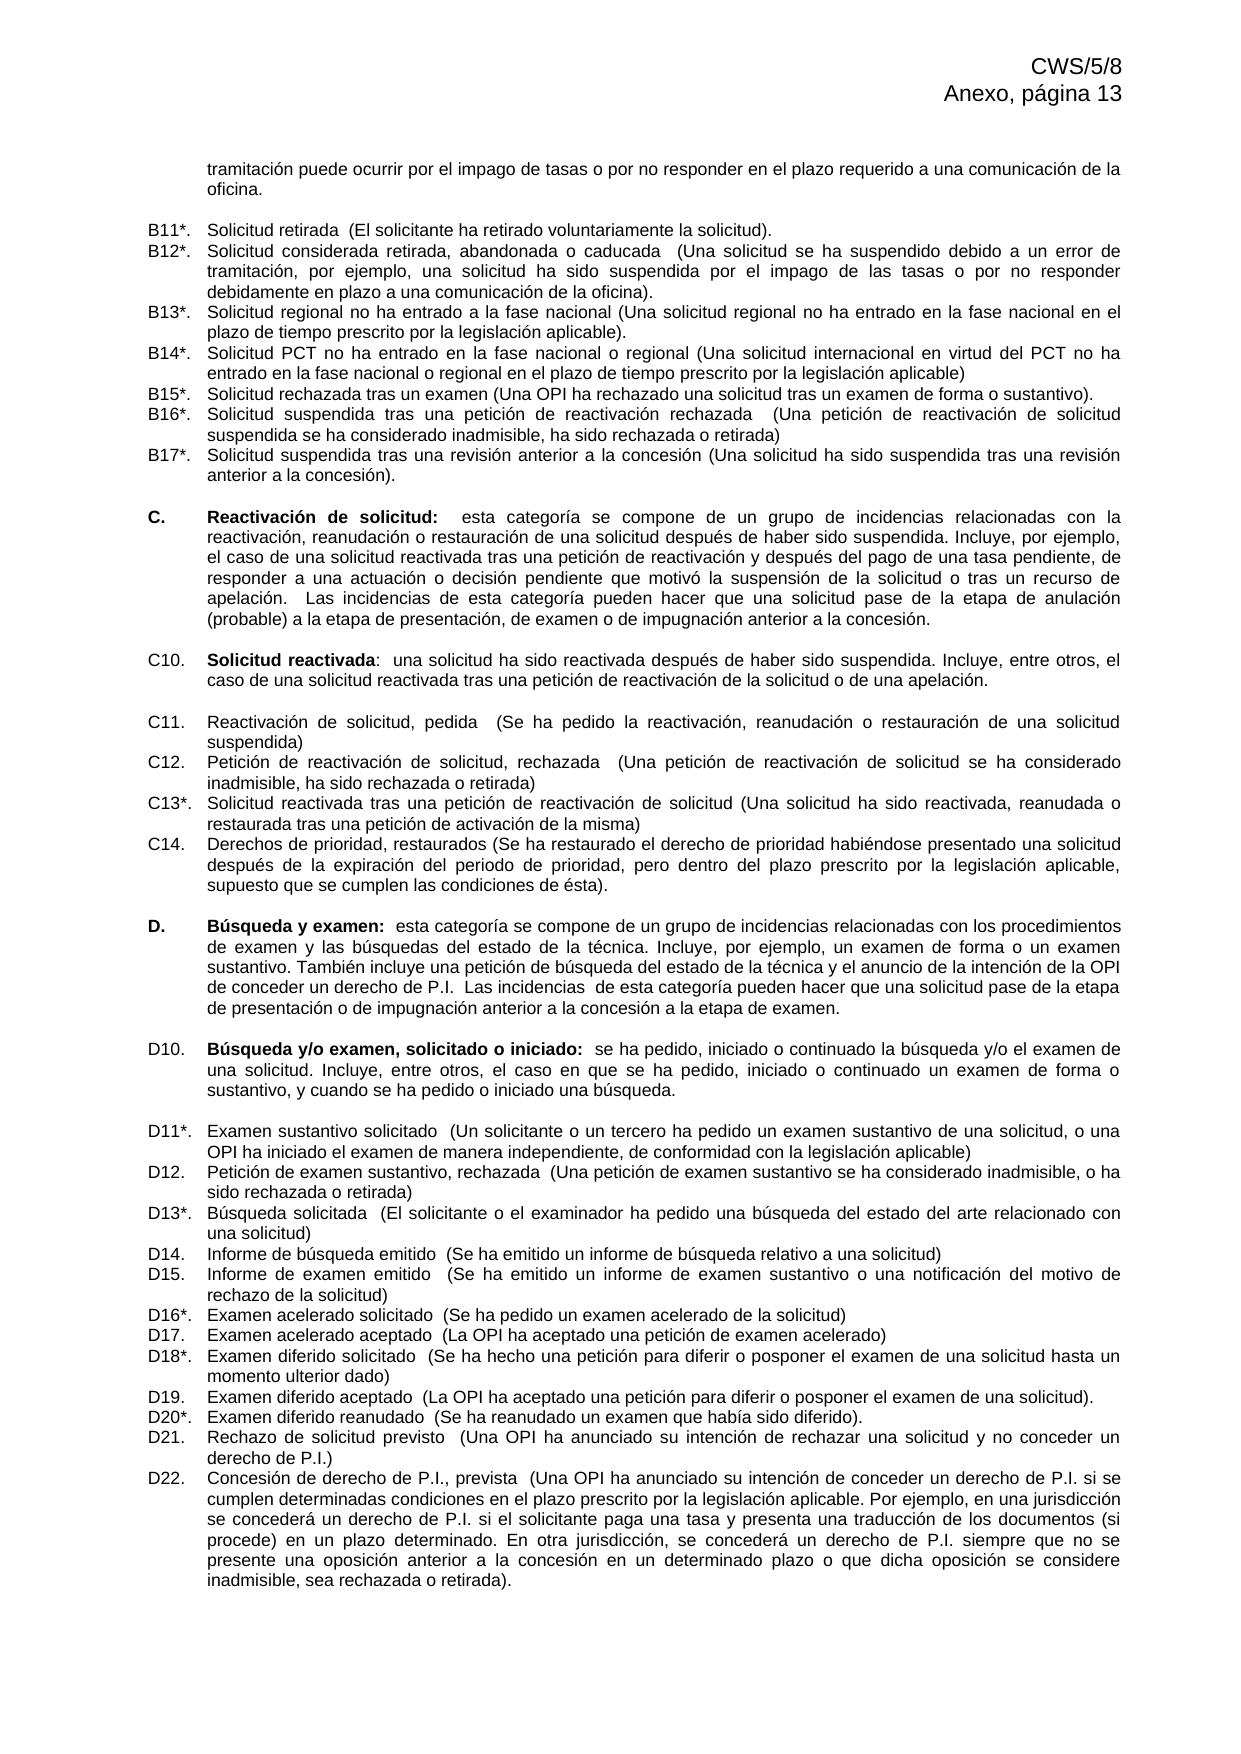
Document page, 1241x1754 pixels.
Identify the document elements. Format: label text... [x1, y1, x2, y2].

text C12. Petición de reactivación de solicitud, rechazada (Una petición de reactivación de solicitud se ha considerado inadmisible, ha sido rechazada o retirada) [148, 752, 1122, 793]
text D14. Informe de búsqueda emitido (Se ha emitido un informe de búsqueda relativo a una solicitud) [148, 1243, 1122, 1264]
text B13*. Solicitud regional no ha entrado a la fase nacional (Una solicitud regional no ha entrado en la fase nacional en el plazo de tiempo prescrito por la legislación aplicable). [148, 302, 1122, 343]
text B14*. Solicitud PCT no ha entrado en la fase nacional o regional (Una solicitud internacional en virtud del PCT no ha entrado en la fase nacional o regional en el plazo de tiempo prescrito por la legislación aplicable) [148, 343, 1122, 383]
text D11*. Examen sustantivo solicitado (Un solicitante o un tercero ha pedido un examen sustantivo de una solicitud, o una OPI ha iniciado el examen de manera independiente, de conformidad con la legislación aplicable) [148, 1121, 1122, 1162]
text B12*. Solicitud considerada retirada, abandonada o caducada (Una solicitud se ha suspendido debido a un error de tramitación, por ejemplo, una solicitud ha sido suspendida por el impago de las tasas o por no responder debidamente en plazo a una comunicación de la oficina). [148, 241, 1122, 302]
text B17*. Solicitud suspendida tras una revisión anterior a la concesión (Una solicitud ha sido suspendida tras una revisión anterior a la concesión). [148, 445, 1122, 486]
text B15*. Solicitud rechazada tras un examen (Una OPI ha rechazado una solicitud tras un examen de forma o sustantivo). [148, 383, 1122, 404]
text B16*. Solicitud suspendida tras una petición de reactivación rechazada (Una petición de reactivación de solicitud suspendida se ha considerado inadmisible, ha sido rechazada o retirada) [148, 404, 1122, 445]
text C11. Reactivación de solicitud, pedida (Se ha pedido la reactivación, reanudación o restauración de una solicitud suspendida) [148, 711, 1122, 752]
text D16*. Examen acelerado solicitado (Se ha pedido un examen acelerado de la solicitud) [148, 1305, 1122, 1325]
text D20*. Examen diferido reanudado (Se ha reanudado un examen que había sido diferido). [148, 1407, 1122, 1427]
text D13*. Búsqueda solicitada (El solicitante o el examinador ha pedido una búsqueda del estado del arte relacionado con una solicitud) [148, 1203, 1122, 1243]
text D15. Informe de examen emitido (Se ha emitido un informe de examen sustantivo o una notificación del motivo de rechazo de la solicitud) [148, 1264, 1122, 1305]
text C13*. Solicitud reactivada tras una petición de reactivación de solicitud (Una solicitud ha sido reactivada, reanudada o restaurada tras una petición de activación de la misma) [148, 793, 1122, 834]
text D21. Rechazo de solicitud previsto (Una OPI ha anunciado su intención de rechazar una solicitud y no conceder un derecho de P.I.) [148, 1427, 1122, 1468]
text D22. Concesión de derecho de P.I., prevista (Una OPI ha anunciado su intención de conceder un derecho de P.I. si se cumplen determinadas condiciones en el plazo prescrito por la legislación aplicable. Por ejemplo, en una jurisdicción se concederá un derecho de P.I. si el solicitante paga una tasa y presenta una traducción de los documentos (si procede) en un plazo determinado. En otra jurisdicción, se concederá un derecho de P.I. siempre que no se presente una oposición anterior a la concesión en un determinado plazo o que dicha oposición se considere inadmisible, sea rechazada o retirada). [148, 1468, 1122, 1591]
text D12. Petición de examen sustantivo, rechazada (Una petición de examen sustantivo se ha considerado inadmisible, o ha sido rechazada o retirada) [148, 1162, 1122, 1203]
text B11*. Solicitud retirada (El solicitante ha retirado voluntariamente la solicitud). [148, 220, 1122, 241]
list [148, 158, 1122, 199]
text C14. Derechos de prioridad, restaurados (Se ha restaurado el derecho de prioridad habiéndose presentado una solicitud después de la expiración del periodo de prioridad, pero dentro del plazo prescrito por la legislación aplicable, supuesto que se cumplen las condiciones de ésta). [148, 834, 1122, 895]
text C. Reactivación de solicitud: esta categoría se compone de un grupo de incidencias relacionadas con la reactivación, reanudación o restauración de una solicitud después de haber sido suspendida. Incluye, por ejemplo, el caso de una solicitud reactivada tras una petición de reactivación y después del pago de una tasa pendiente, de responder a una actuación o decisión pendiente que motivó la suspensión de la solicitud o tras un recurso de apelación. Las incidencias de esta categoría pueden hacer que una solicitud pase de la etapa de anulación (probable) a la etapa de presentación, de examen o de impugnación anterior a la concesión. [148, 506, 1122, 629]
text D18*. Examen diferido solicitado (Se ha hecho una petición para diferir o posponer el examen de una solicitud hasta un momento ulterior dado) [148, 1346, 1122, 1386]
text D17. Examen acelerado aceptado (La OPI ha aceptado una petición de examen acelerado) [148, 1325, 1122, 1346]
text D19. Examen diferido aceptado (La OPI ha aceptado una petición para diferir o posponer el examen de una solicitud). [148, 1386, 1122, 1407]
text D10. Búsqueda y/o examen, solicitado o iniciado: se ha pedido, iniciado o continuado la búsqueda y/o el examen de una solicitud. Incluye, entre otros, el caso en que se ha pedido, iniciado o continuado un examen de forma o sustantivo, y cuando se ha pedido o iniciado una búsqueda. [148, 1039, 1122, 1100]
text D. Búsqueda y examen: esta categoría se compone de un grupo de incidencias relacionadas con los procedimientos de examen y las búsquedas del estado de la técnica. Incluye, por ejemplo, un examen de forma o un examen sustantivo. También incluye una petición de búsqueda del estado de la técnica y el anuncio de la intención de la OPI de conceder un derecho de P.I. Las incidencias de esta categoría pueden hacer que una solicitud pase de la etapa de presentación o de impugnación anterior a la concesión a la etapa de examen. [148, 916, 1122, 1018]
text C10. Solicitud reactivada: una solicitud ha sido reactivada después de haber sido suspendida. Incluye, entre otros, el caso de una solicitud reactivada tras una petición de reactivación de la solicitud o de una apelación. [148, 650, 1122, 691]
